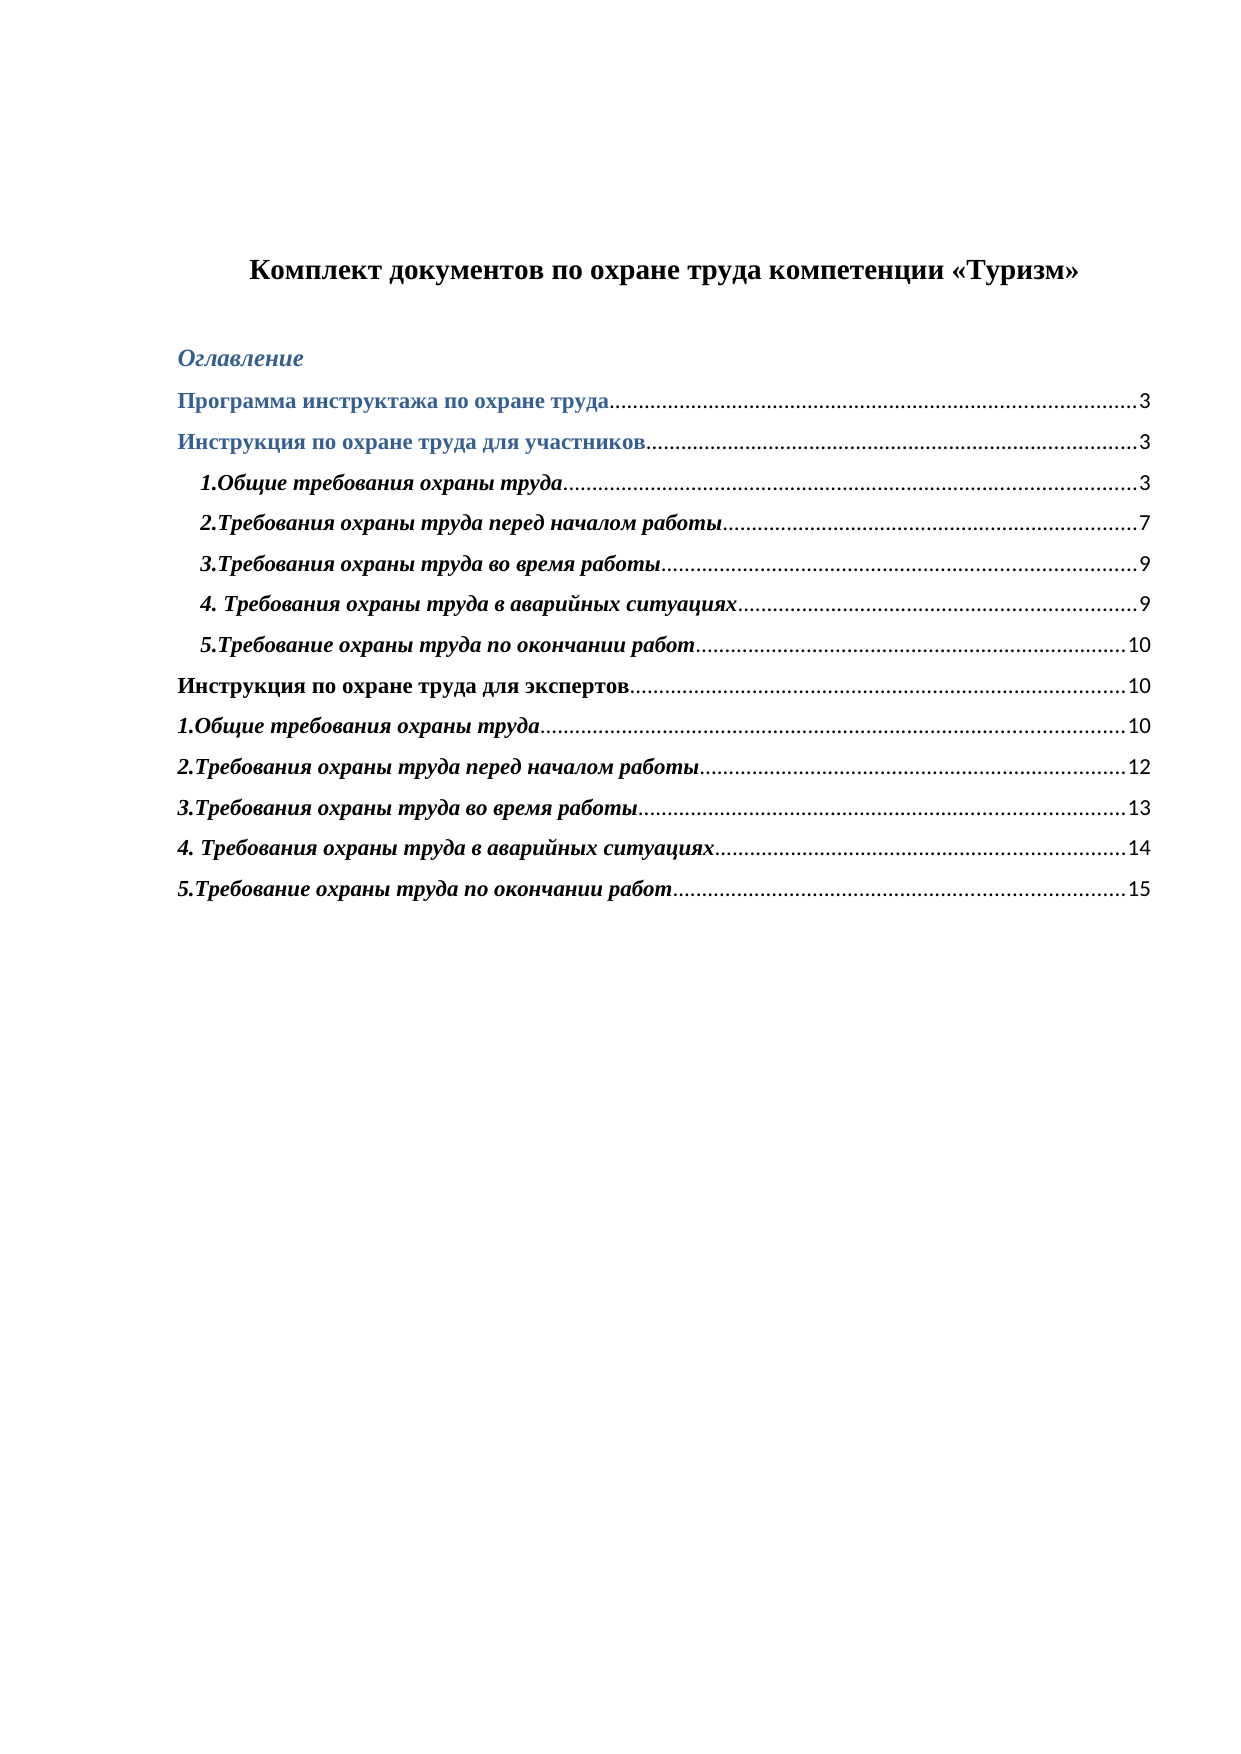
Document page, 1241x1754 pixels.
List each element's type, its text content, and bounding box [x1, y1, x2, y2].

text 3.Требования охраны труда во время работы 9 [200, 549, 1152, 577]
text 5.Требование охраны труда по окончании работ 10 [200, 630, 1152, 658]
text 2.Требования охраны труда перед началом работы 12 [177, 752, 1152, 780]
text 1.Общие требования охраны труда 3 [200, 468, 1152, 496]
text 2.Требования охраны труда перед началом работы 7 [200, 508, 1152, 536]
text Комплект документов по охране труда компетенции «Туризм» [177, 252, 1152, 286]
text Программа инструктажа по охране труда 3 [177, 386, 1152, 414]
text 4. Требования охраны труда в аварийных ситуациях 14 [177, 833, 1152, 861]
text Инструкция по охране труда для экспертов 10 [177, 671, 1152, 699]
text Инструкция по охране труда для участников 3 [177, 427, 1152, 455]
text 4. Требования охраны труда в аварийных ситуациях 9 [200, 589, 1152, 618]
text 3.Требования охраны труда во время работы 13 [177, 793, 1152, 821]
text 5.Требование охраны труда по окончании работ 15 [177, 874, 1152, 902]
text 1.Общие требования охраны труда 10 [177, 711, 1152, 739]
text Оглавление [177, 343, 1152, 372]
